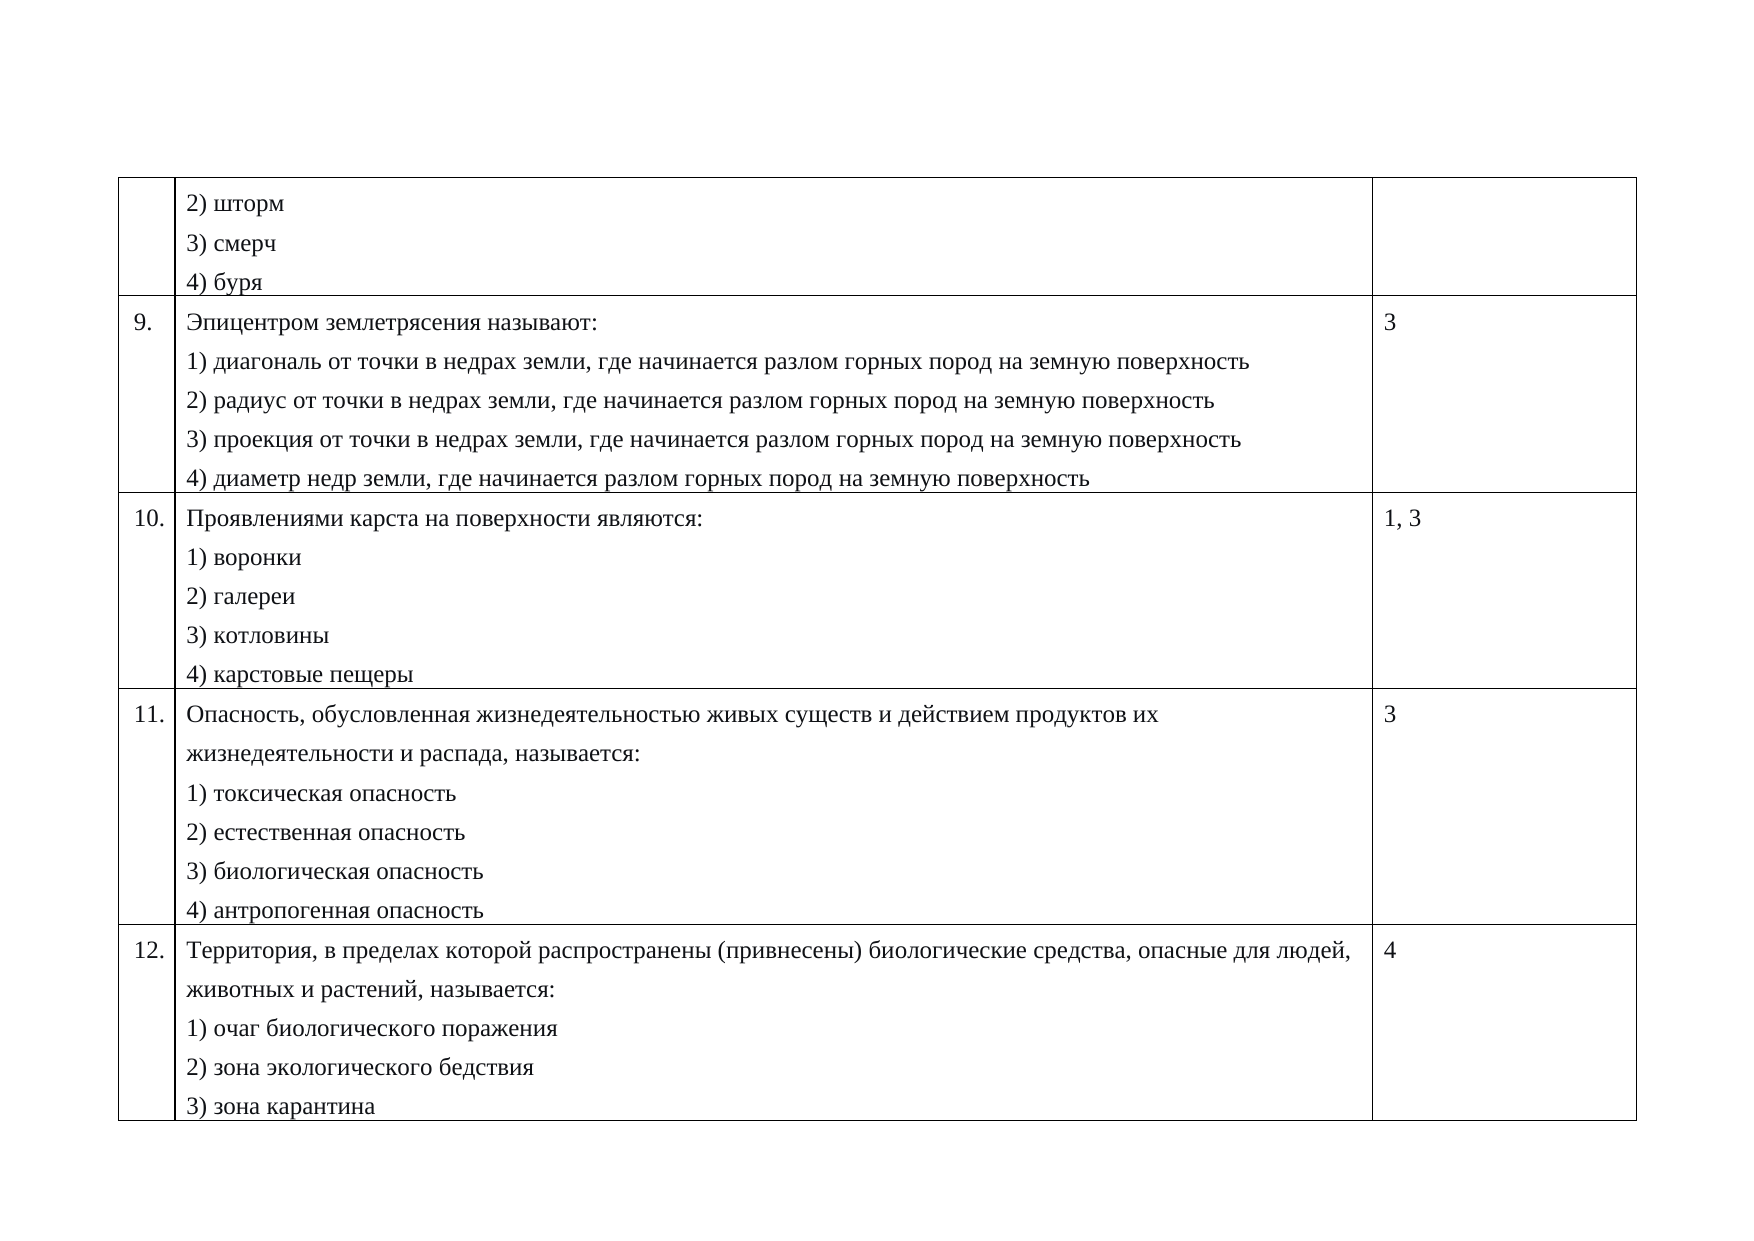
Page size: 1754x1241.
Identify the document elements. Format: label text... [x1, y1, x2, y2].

table_cell 3 [1373, 296, 1636, 492]
table_cell 1 [1373, 178, 1636, 295]
table_cell [119, 296, 174, 492]
table_cell Эпицентром землетрясения называют: 1) диагональ от точки в недрах земли, где начинается разлом горных пород на земную поверхность 2) радиус от точки в недрах земли, где начинается разлом горных пород на земную поверхность 3) проекция от точки в недрах земли, где начинается разлом горных пород на земную поверхность 4) диаметр недр земли, где начинается разлом горных пород на земную поверхность [176, 296, 1372, 492]
table_cell [119, 178, 174, 295]
table_cell [119, 493, 174, 688]
table_cell 3 [1373, 689, 1636, 923]
table_cell Опасность, обусловленная жизнедеятельностью живых существ и действием продуктов их жизнедеятельности и распада, называется: 1) токсическая опасность 2) естественная опасность 3) биологическая опасность 4) антропогенная опасность [176, 689, 1372, 923]
table_cell 1, 3 [1373, 493, 1636, 688]
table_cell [176, 925, 1372, 1120]
table_cell Проявлениями карста на поверхности являются: 1) воронки 2) галереи 3) котловины 4) карстовые пещеры [176, 493, 1372, 688]
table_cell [176, 178, 1372, 295]
table_cell 4 [1373, 925, 1636, 1120]
table_cell [119, 689, 174, 923]
table_cell [119, 925, 174, 1120]
